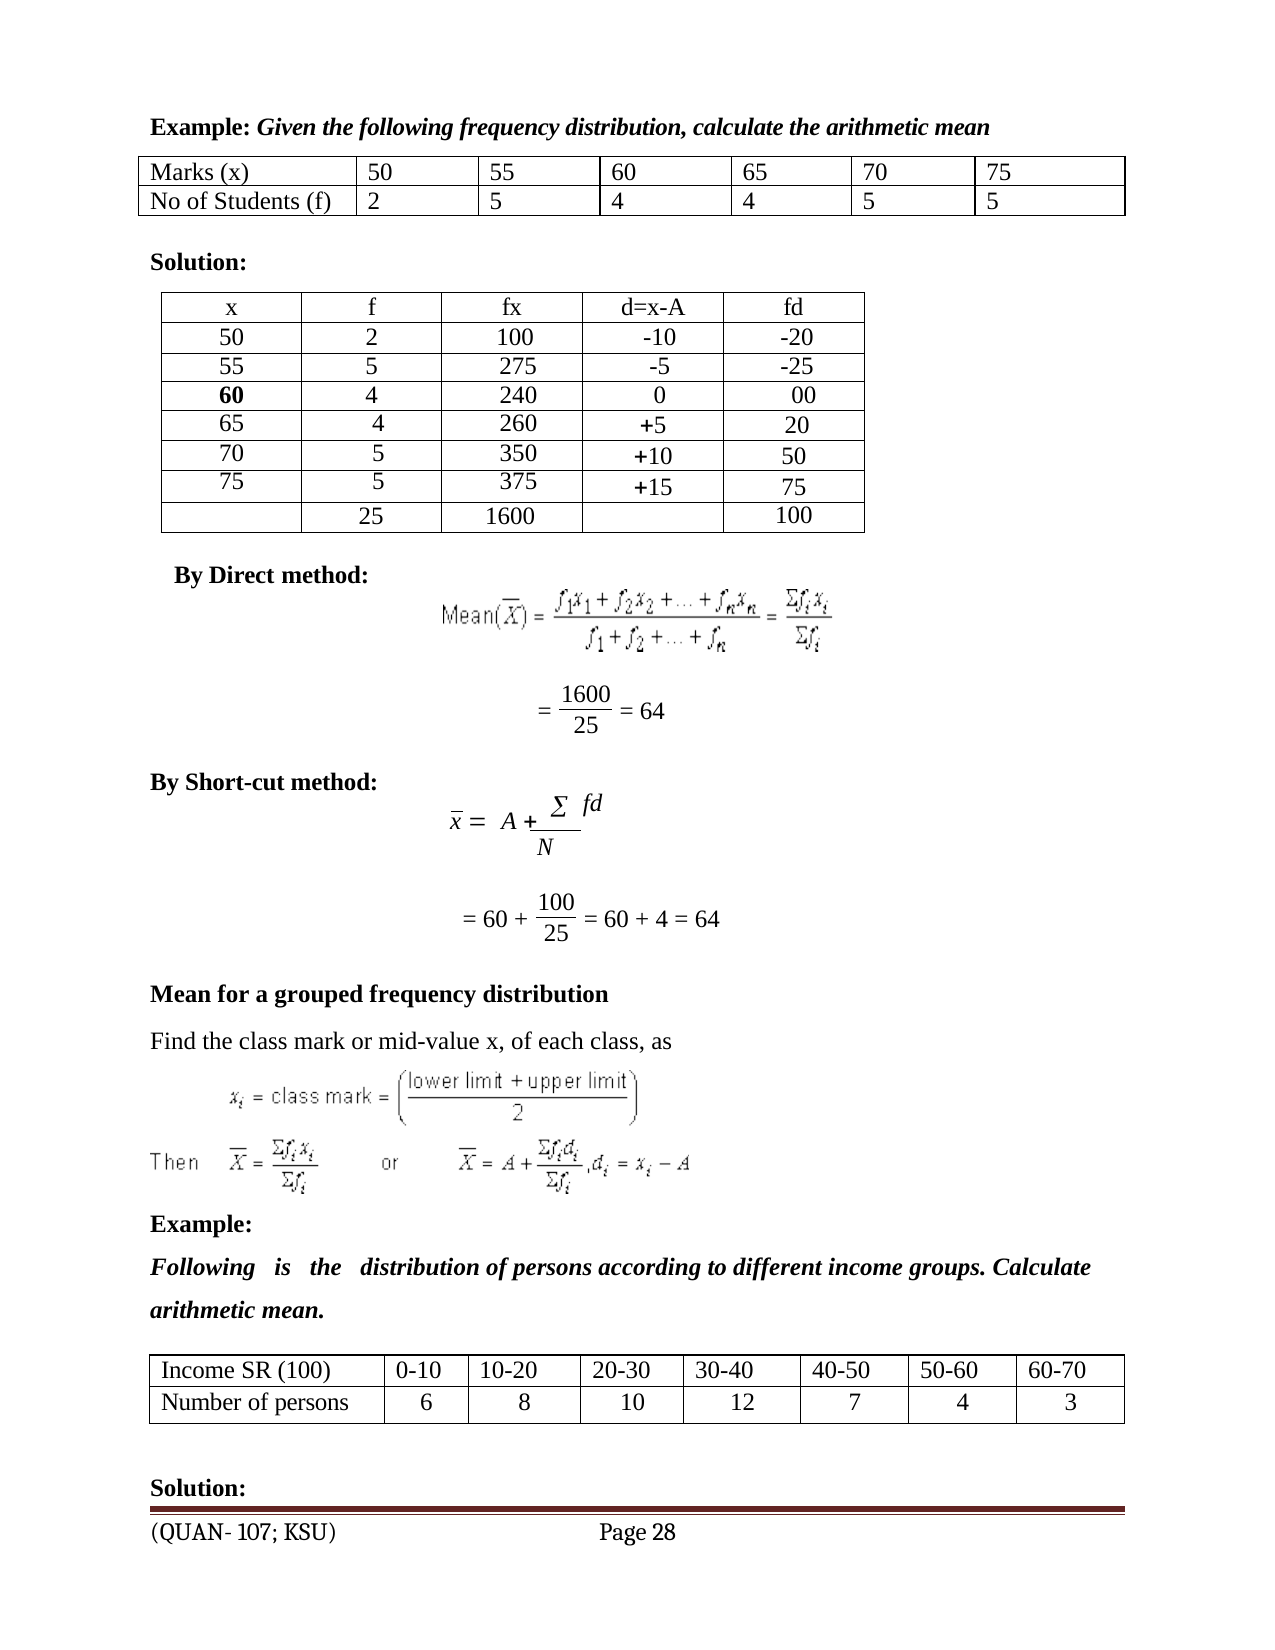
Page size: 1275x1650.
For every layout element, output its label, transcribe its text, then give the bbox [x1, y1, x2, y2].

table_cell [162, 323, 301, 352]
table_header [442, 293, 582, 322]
text Mean for a grouped frequency distribution [150, 976, 1125, 1008]
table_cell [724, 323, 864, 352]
picture [150, 1070, 689, 1194]
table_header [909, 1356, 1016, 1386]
text = = 64 [150, 681, 1125, 740]
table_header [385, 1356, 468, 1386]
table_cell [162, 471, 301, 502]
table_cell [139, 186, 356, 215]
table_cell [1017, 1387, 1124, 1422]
subtitle Example: [150, 1209, 1125, 1238]
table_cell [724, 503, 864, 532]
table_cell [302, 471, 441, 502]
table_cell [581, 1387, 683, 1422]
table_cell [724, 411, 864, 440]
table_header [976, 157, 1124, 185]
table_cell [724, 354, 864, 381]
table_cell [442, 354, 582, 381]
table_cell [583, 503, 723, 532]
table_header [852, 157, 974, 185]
text x A fd [375, 796, 1125, 838]
text = 60 + = 60 + 4 = 64 [150, 889, 1125, 948]
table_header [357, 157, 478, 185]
text Following is the distribution of persons according to different income groups. Calculate arithmetic mean. [150, 1252, 1125, 1324]
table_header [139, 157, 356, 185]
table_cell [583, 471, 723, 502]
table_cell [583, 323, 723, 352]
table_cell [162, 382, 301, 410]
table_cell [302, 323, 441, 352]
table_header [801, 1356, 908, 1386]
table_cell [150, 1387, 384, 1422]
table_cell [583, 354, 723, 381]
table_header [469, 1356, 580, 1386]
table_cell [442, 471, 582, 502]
text Solution: [150, 247, 1125, 276]
picture [443, 589, 833, 652]
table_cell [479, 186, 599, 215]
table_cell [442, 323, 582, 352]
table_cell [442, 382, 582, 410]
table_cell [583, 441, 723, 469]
text N [150, 838, 1111, 860]
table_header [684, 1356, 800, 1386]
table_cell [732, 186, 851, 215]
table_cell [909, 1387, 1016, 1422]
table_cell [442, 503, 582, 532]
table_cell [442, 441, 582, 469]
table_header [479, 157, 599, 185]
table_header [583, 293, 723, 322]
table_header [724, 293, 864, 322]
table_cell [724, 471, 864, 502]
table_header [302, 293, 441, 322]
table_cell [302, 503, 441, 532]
text Solution: [150, 1471, 1125, 1502]
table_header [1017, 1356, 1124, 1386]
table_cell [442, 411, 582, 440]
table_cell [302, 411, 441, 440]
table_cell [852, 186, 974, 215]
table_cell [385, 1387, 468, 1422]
text By Short-cut method: [150, 768, 1125, 796]
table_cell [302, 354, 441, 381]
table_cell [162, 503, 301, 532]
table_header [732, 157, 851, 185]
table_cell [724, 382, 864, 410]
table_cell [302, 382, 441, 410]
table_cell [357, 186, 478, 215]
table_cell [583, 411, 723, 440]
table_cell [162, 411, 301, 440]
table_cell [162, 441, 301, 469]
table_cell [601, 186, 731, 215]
subtitle Example: Given the following frequency distribution, calculate the arithmetic mean [150, 112, 1125, 141]
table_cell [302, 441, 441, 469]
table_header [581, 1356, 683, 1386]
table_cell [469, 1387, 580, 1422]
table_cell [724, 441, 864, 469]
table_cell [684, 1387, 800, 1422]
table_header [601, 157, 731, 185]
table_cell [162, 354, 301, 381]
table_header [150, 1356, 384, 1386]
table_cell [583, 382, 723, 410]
text By Direct method: [174, 561, 1125, 589]
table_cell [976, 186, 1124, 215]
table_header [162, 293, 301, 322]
text Find the class mark or mid-value x, of each class, as [150, 1023, 1125, 1054]
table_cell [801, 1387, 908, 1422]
